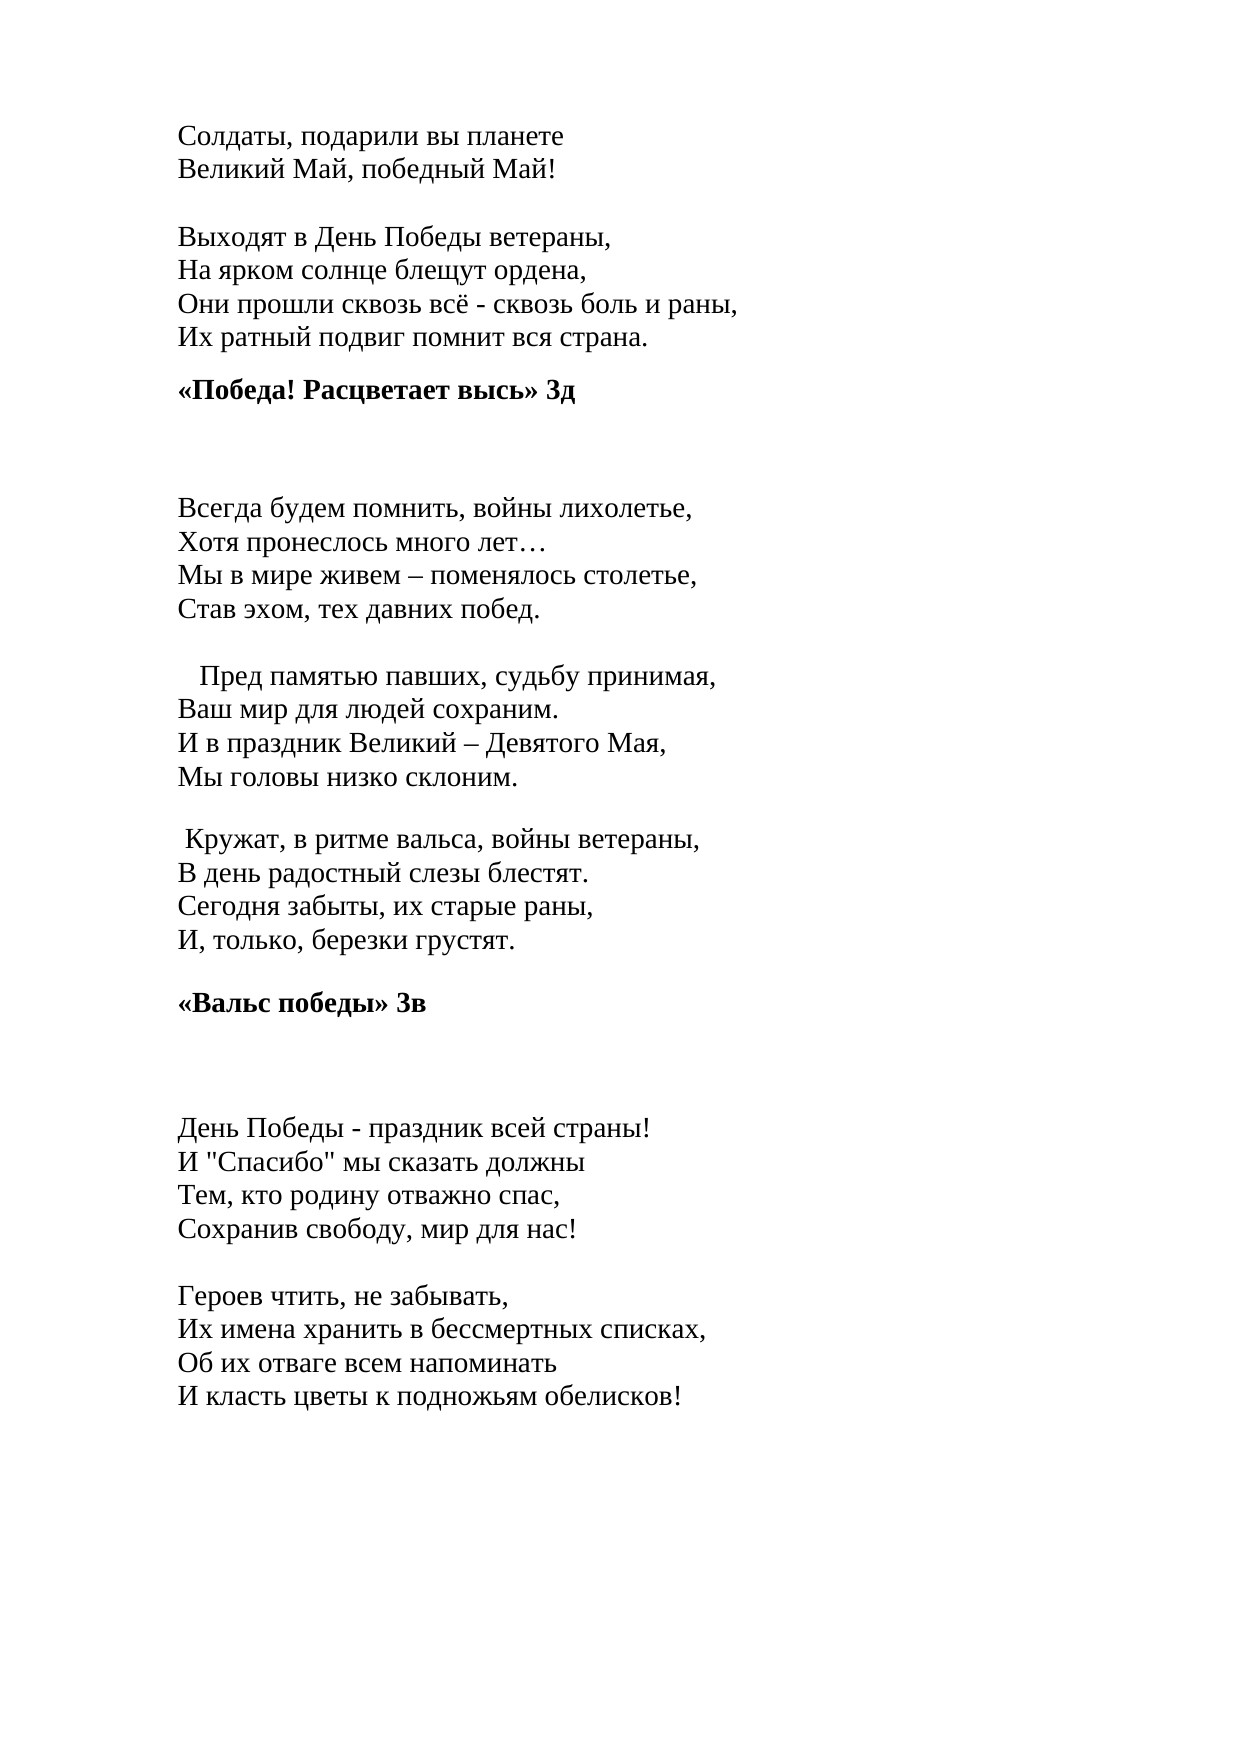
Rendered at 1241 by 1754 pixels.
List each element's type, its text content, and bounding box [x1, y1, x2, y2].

text Кружат, в ритме вальса, войны ветераны, В день радостный слезы блестят. Сегодня забыты, их старые раны, И, только, березки грустят. [177, 821, 1152, 956]
text Героев чтить, не забывать, Их имена хранить в бессмертных списках, Об их отваге всем напоминать И класть цветы к подножьям обелисков! [177, 1278, 1152, 1412]
text День Победы - праздник всей страны! И "Спасибо" мы сказать должны Тем, кто родину отважно спас, Сохранив свободу, мир для нас! [177, 1110, 1152, 1244]
text На ярком солнце блещут ордена, [177, 252, 1152, 286]
text Их ратный подвиг помнит вся страна. [177, 319, 1152, 353]
text Всегда будем помнить, войны лихолетье, Хотя пронеслось много лет… Мы в мире живем – поменялось столетье, Став эхом, тех давних побед. Пред памятью павших, судьбу принимая, Ваш мир для людей сохраним. И в праздник Великий – Девятого Мая, Мы головы низко склоним. [177, 490, 1152, 792]
text Они прошли сквозь всё - сквозь боль и раны, [177, 286, 1152, 319]
text «Вальс победы» 3в [177, 985, 1152, 1018]
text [177, 118, 1152, 185]
text Выходят в День Победы ветераны, [177, 219, 1152, 252]
text «Победа! Расцветает высь» 3д [177, 372, 1152, 406]
